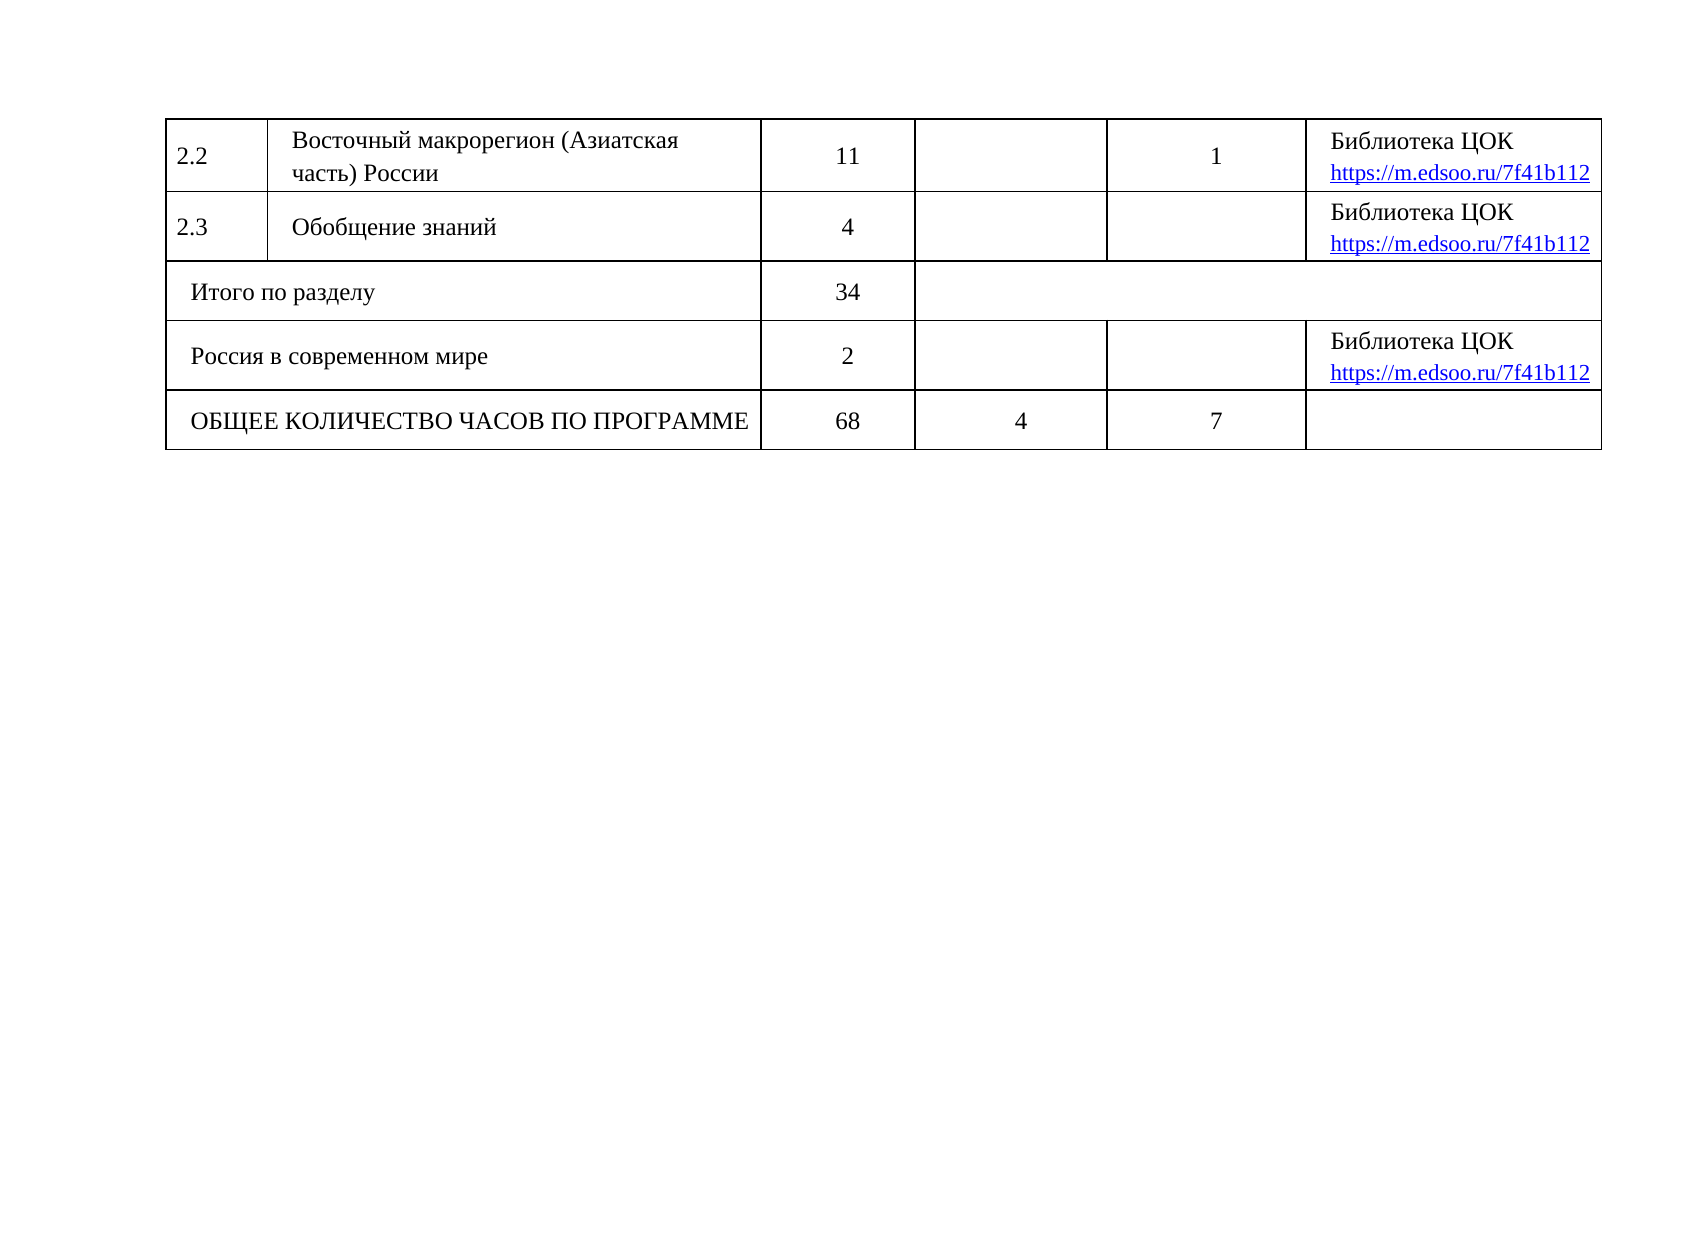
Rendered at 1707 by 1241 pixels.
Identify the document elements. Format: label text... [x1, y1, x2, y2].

table_cell ОБЩЕЕ КОЛИЧЕСТВО ЧАСОВ ПО ПРОГРАММЕ [167, 391, 760, 449]
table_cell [1307, 192, 1601, 260]
table_cell 2 [762, 321, 914, 389]
table_cell Обобщение знаний [268, 192, 760, 260]
table_cell [916, 262, 1601, 319]
table_cell 2.2 [167, 120, 267, 191]
table_cell Итого по разделу [167, 262, 760, 319]
table_cell [1108, 321, 1305, 389]
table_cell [1307, 120, 1601, 191]
table_cell [916, 321, 1106, 389]
table_cell 7 [1108, 391, 1305, 449]
table_cell Россия в современном мире [167, 321, 760, 389]
table_cell [1307, 391, 1601, 449]
table_cell 4 [762, 192, 914, 260]
table_cell 4 [916, 391, 1106, 449]
table_cell 11 [762, 120, 914, 191]
table_cell [916, 192, 1106, 260]
table_cell [1108, 192, 1305, 260]
table_cell 1 [1108, 120, 1305, 191]
table_cell [916, 120, 1106, 191]
table_cell Восточный макрорегион (Азиатская часть) России [268, 120, 760, 191]
table_cell 68 [762, 391, 914, 449]
table_cell Библиотека ЦОК https://m.edsoo.ru/7f41b112 [1307, 321, 1601, 389]
table_cell 34 [762, 262, 914, 319]
table_cell 2.3 [167, 192, 267, 260]
